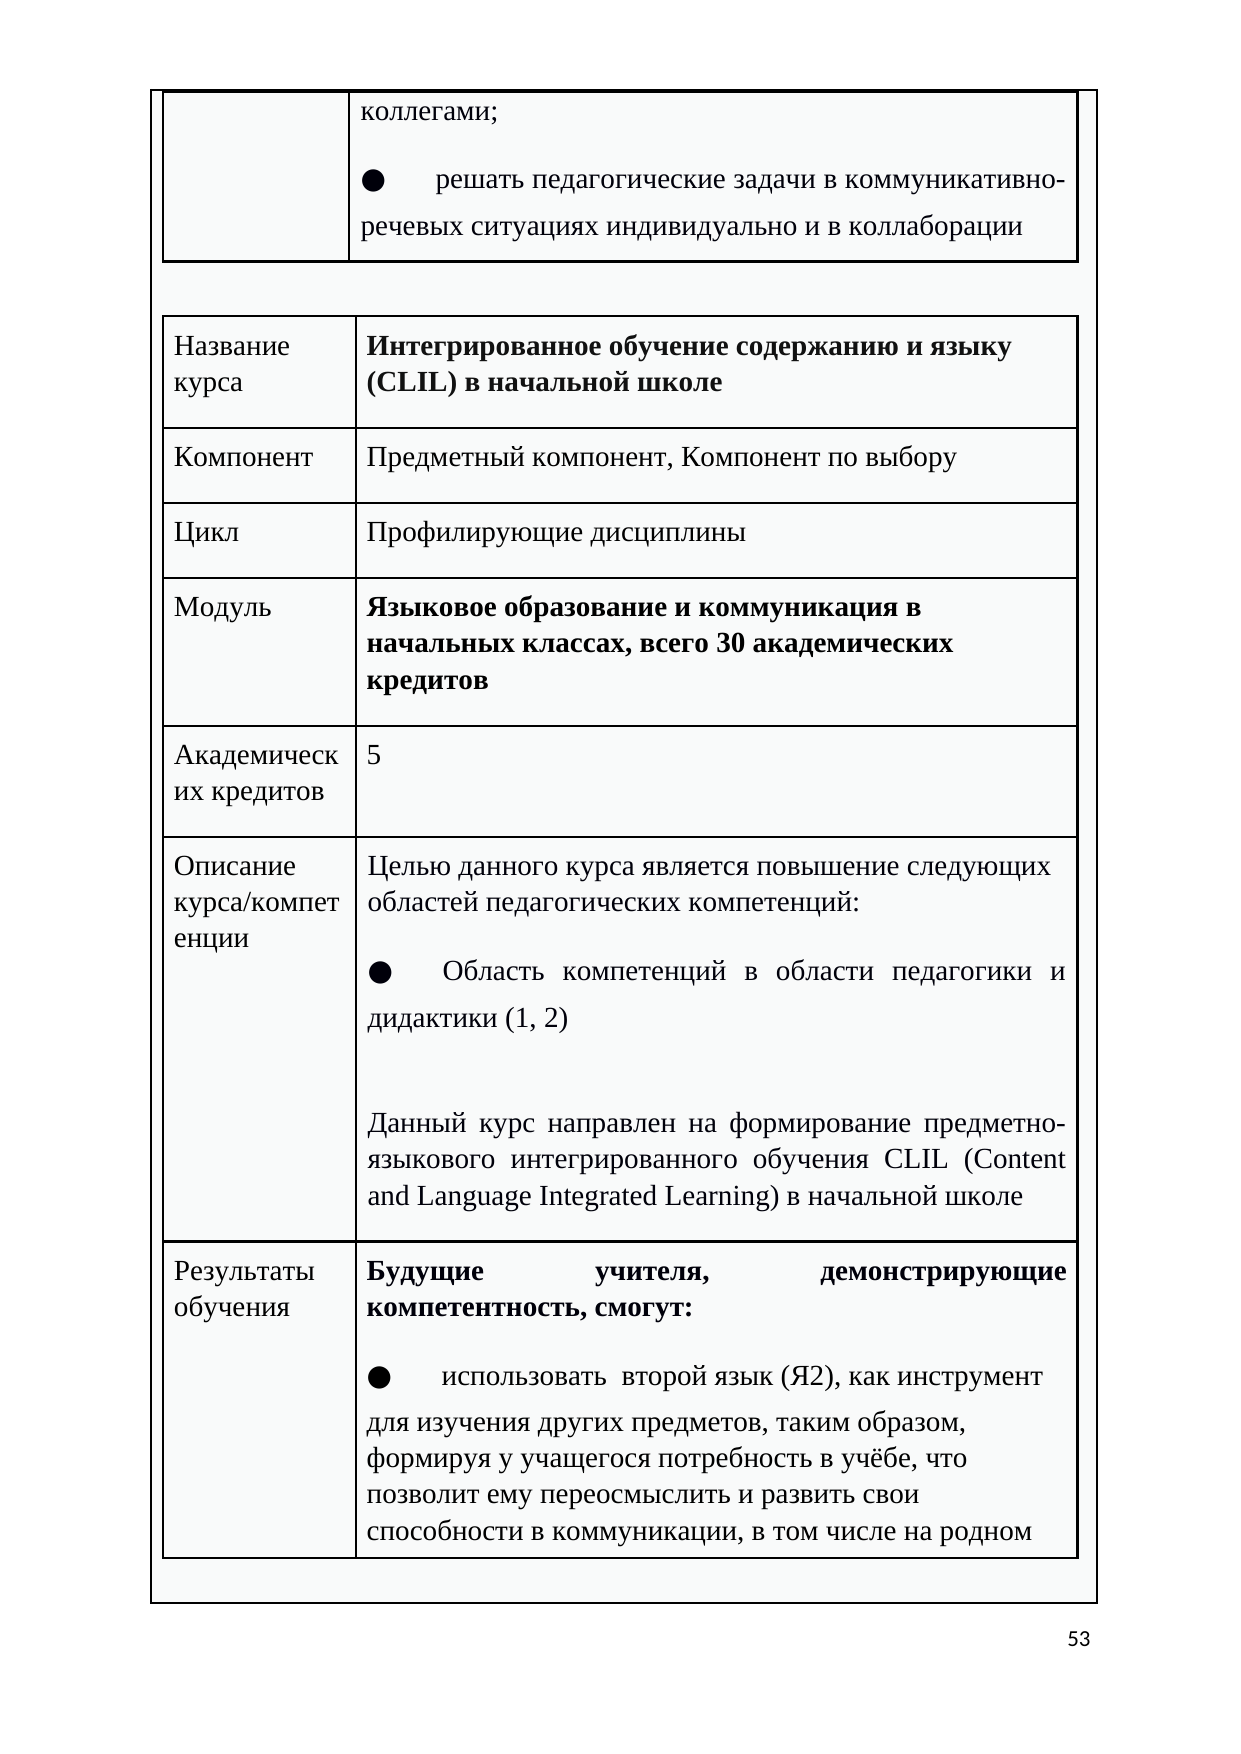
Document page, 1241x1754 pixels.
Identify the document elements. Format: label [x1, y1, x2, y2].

table_cell [152, 91, 1096, 1602]
